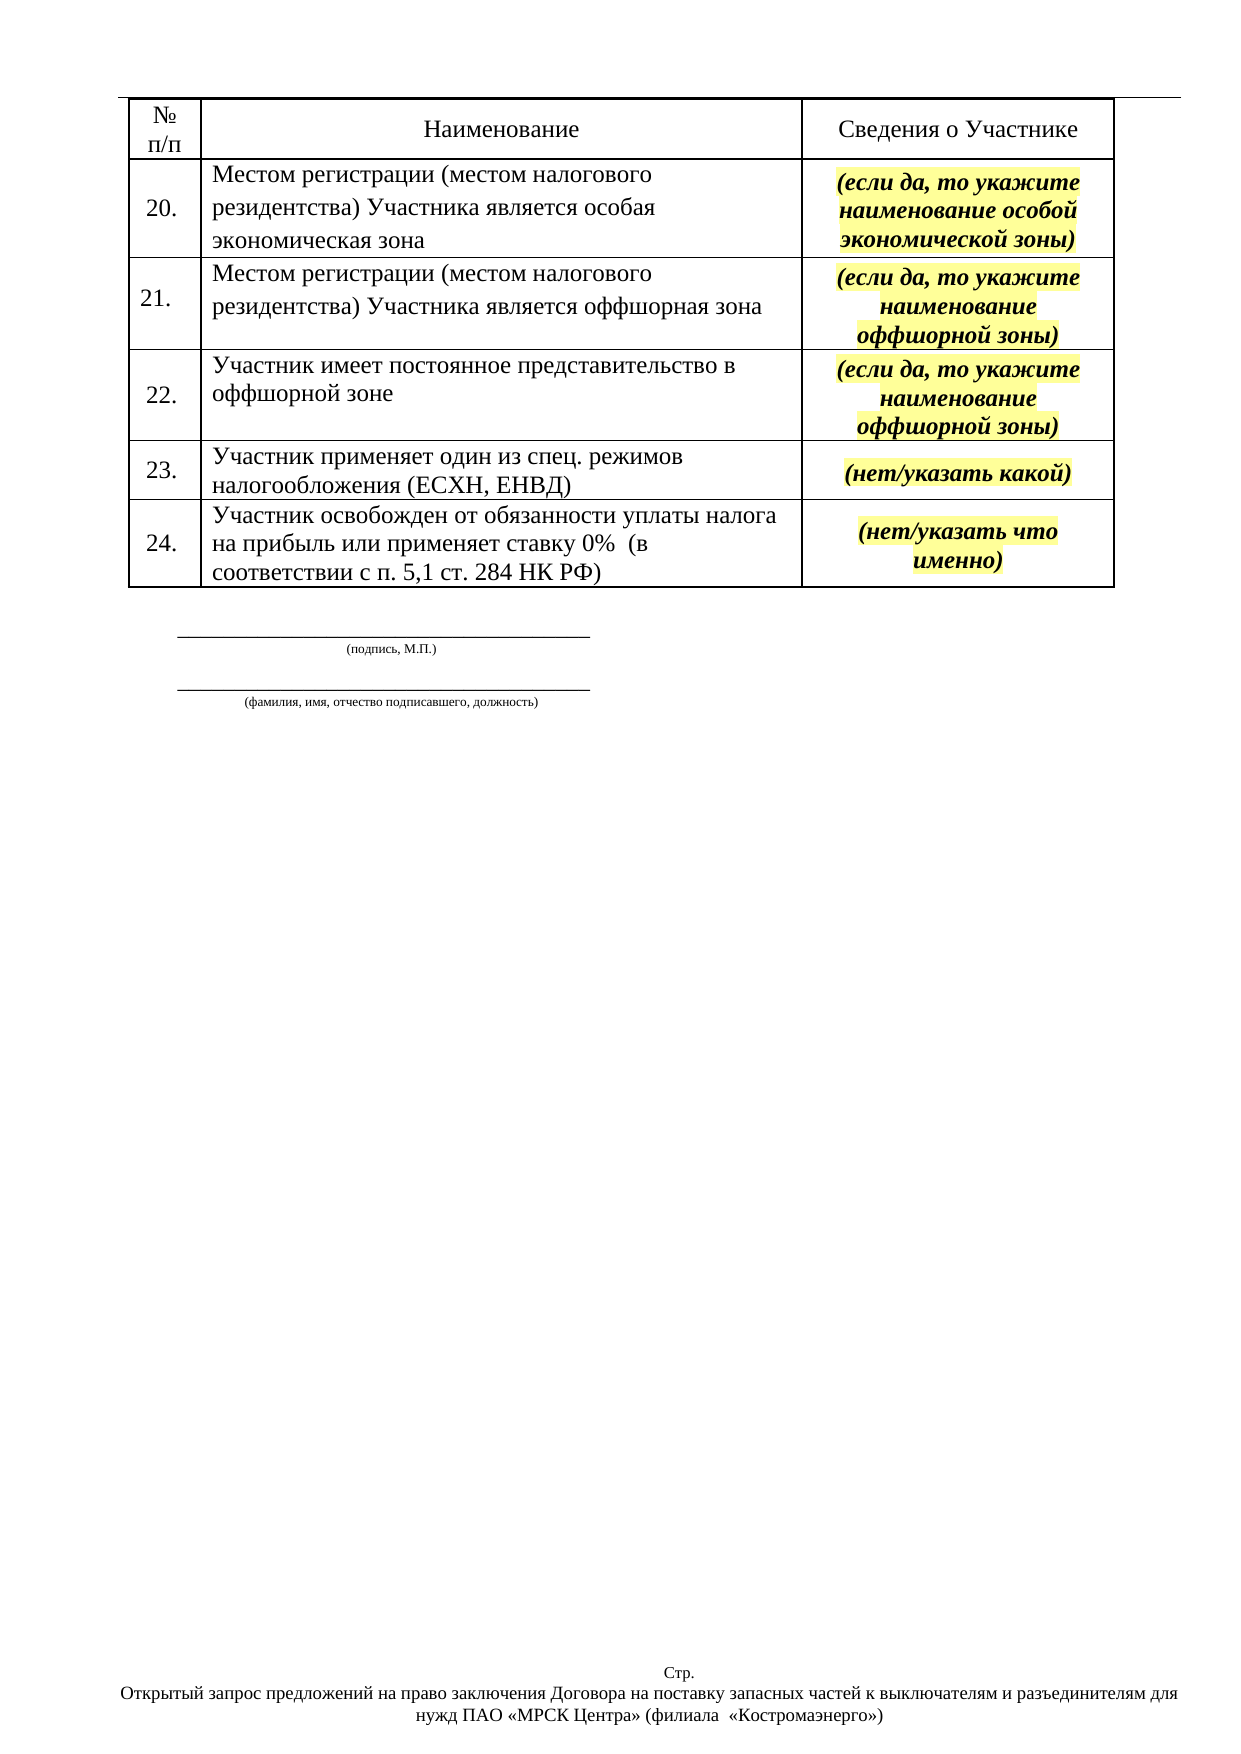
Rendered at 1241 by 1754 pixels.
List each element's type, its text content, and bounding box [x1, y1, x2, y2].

table_cell Местом регистрации (местом налогового резидентства) Участника является оффшорная зона [202, 258, 801, 349]
table_cell (нет/указать что именно) [803, 500, 1113, 586]
text ____________________________________ [118, 667, 605, 693]
table_cell (если да, то укажите наименование особой экономической зоны) [803, 160, 1113, 257]
table_cell (если да, то укажите наименование оффшорной зоны) [803, 258, 1113, 349]
table_header Сведения о Участнике [803, 100, 1113, 158]
table_cell Местом регистрации (местом налогового резидентства) Участника является особая экономическая зона [202, 160, 801, 257]
table_cell [130, 350, 200, 440]
table_cell (если да, то укажите наименование оффшорной зоны) [803, 350, 1113, 440]
table_cell [130, 441, 200, 499]
table_header № п/п [130, 100, 200, 158]
table_cell Участник имеет постоянное представительство в оффшорной зоне [202, 350, 801, 440]
text ____________________________________ [118, 614, 605, 641]
table_cell [130, 160, 200, 257]
table_cell (нет/указать какой) [803, 441, 1113, 499]
text (фамилия, имя, отчество подписавшего, должность) [118, 693, 605, 720]
table_cell [130, 500, 200, 586]
table_cell [130, 258, 200, 349]
table_cell Участник применяет один из спец. режимов налогообложения (ЕСХН, ЕНВД) [202, 441, 801, 499]
text (подпись, М.П.) [118, 641, 605, 667]
table_cell Участник освобожден от обязанности уплаты налога на прибыль или применяет ставку 0% (в соответствии с п. 5,1 ст. 284 НК РФ) [202, 500, 801, 586]
table_header Наименование [202, 100, 801, 158]
